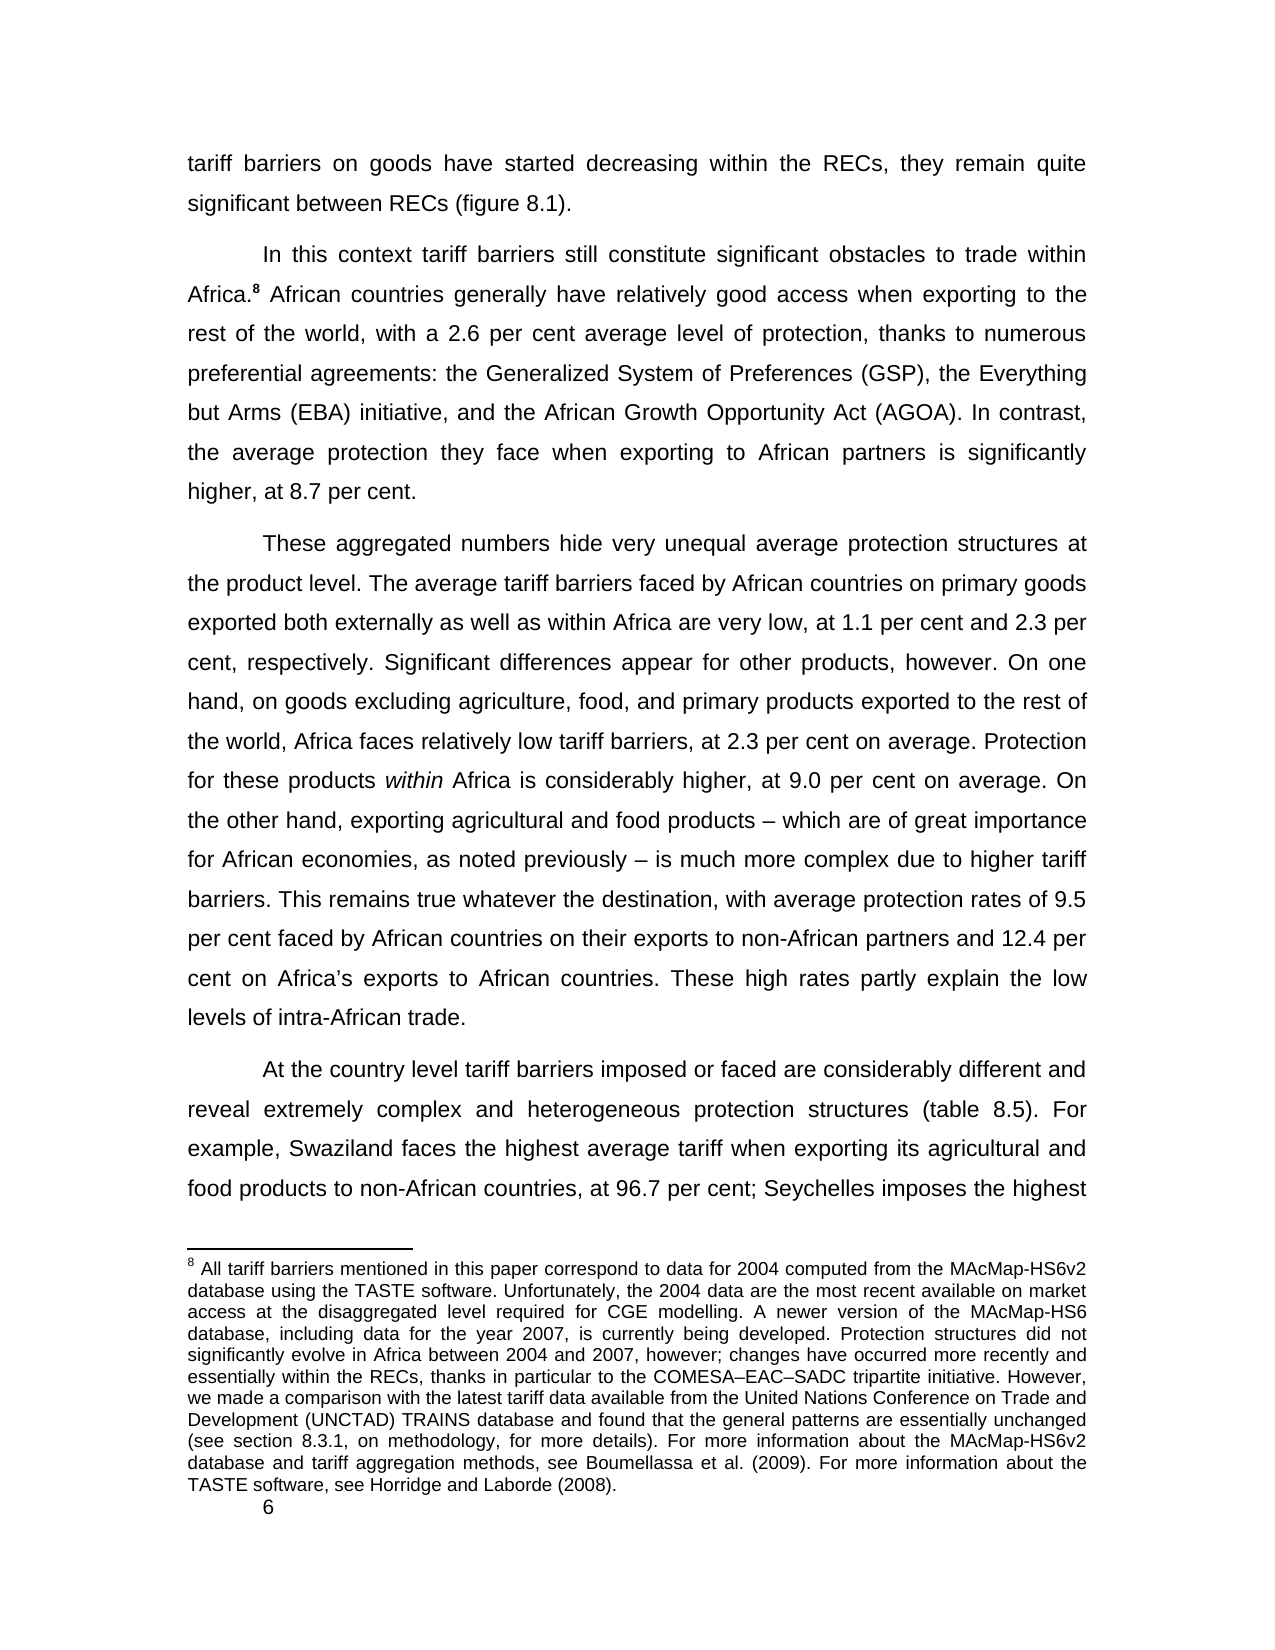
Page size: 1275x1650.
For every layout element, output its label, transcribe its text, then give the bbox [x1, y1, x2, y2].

text These aggregated numbers hide very unequal average protection structures at the product level. The average tariff barriers faced by African countries on primary goods exported both externally as well as within are very low, at 1.1 per cent and 2.3 per cent, respectively. Significant differences appear for other products, however. On one hand, on goods excluding agriculture, food, and primary products exported to the rest of the world, faces relatively low tariff barriers, at 2.3 per cent on average. Protection for these products within is considerably higher, at 9.0 per cent on average. On the other hand, exporting agricultural and food products – which are of great importance for African economies, as noted previously – is much more complex due to higher tariff barriers. This remains true whatever the destination, with average protection rates of 9.5 per cent faced by African countries on their exports to non-African partners and 12.4 per cent on ’s exports to African countries. These high rates partly explain the low levels of intra-African trade. [187, 530, 1087, 1030]
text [187, 1056, 1087, 1201]
text In this context tariff barriers still constitute significant obstacles to trade within . African countries generally have relatively good access when exporting to the rest of the world, with a 2.6 per cent average level of protection, thanks to numerous preferential agreements: the Generalized System of Preferences (GSP), the Everything but Arms (EBA) initiative, and the African Growth Opportunity Act (AGOA). In contrast, the average protection they face when exporting to African partners is significantly higher, at 8.7 per cent. [187, 241, 1087, 505]
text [187, 150, 1087, 216]
